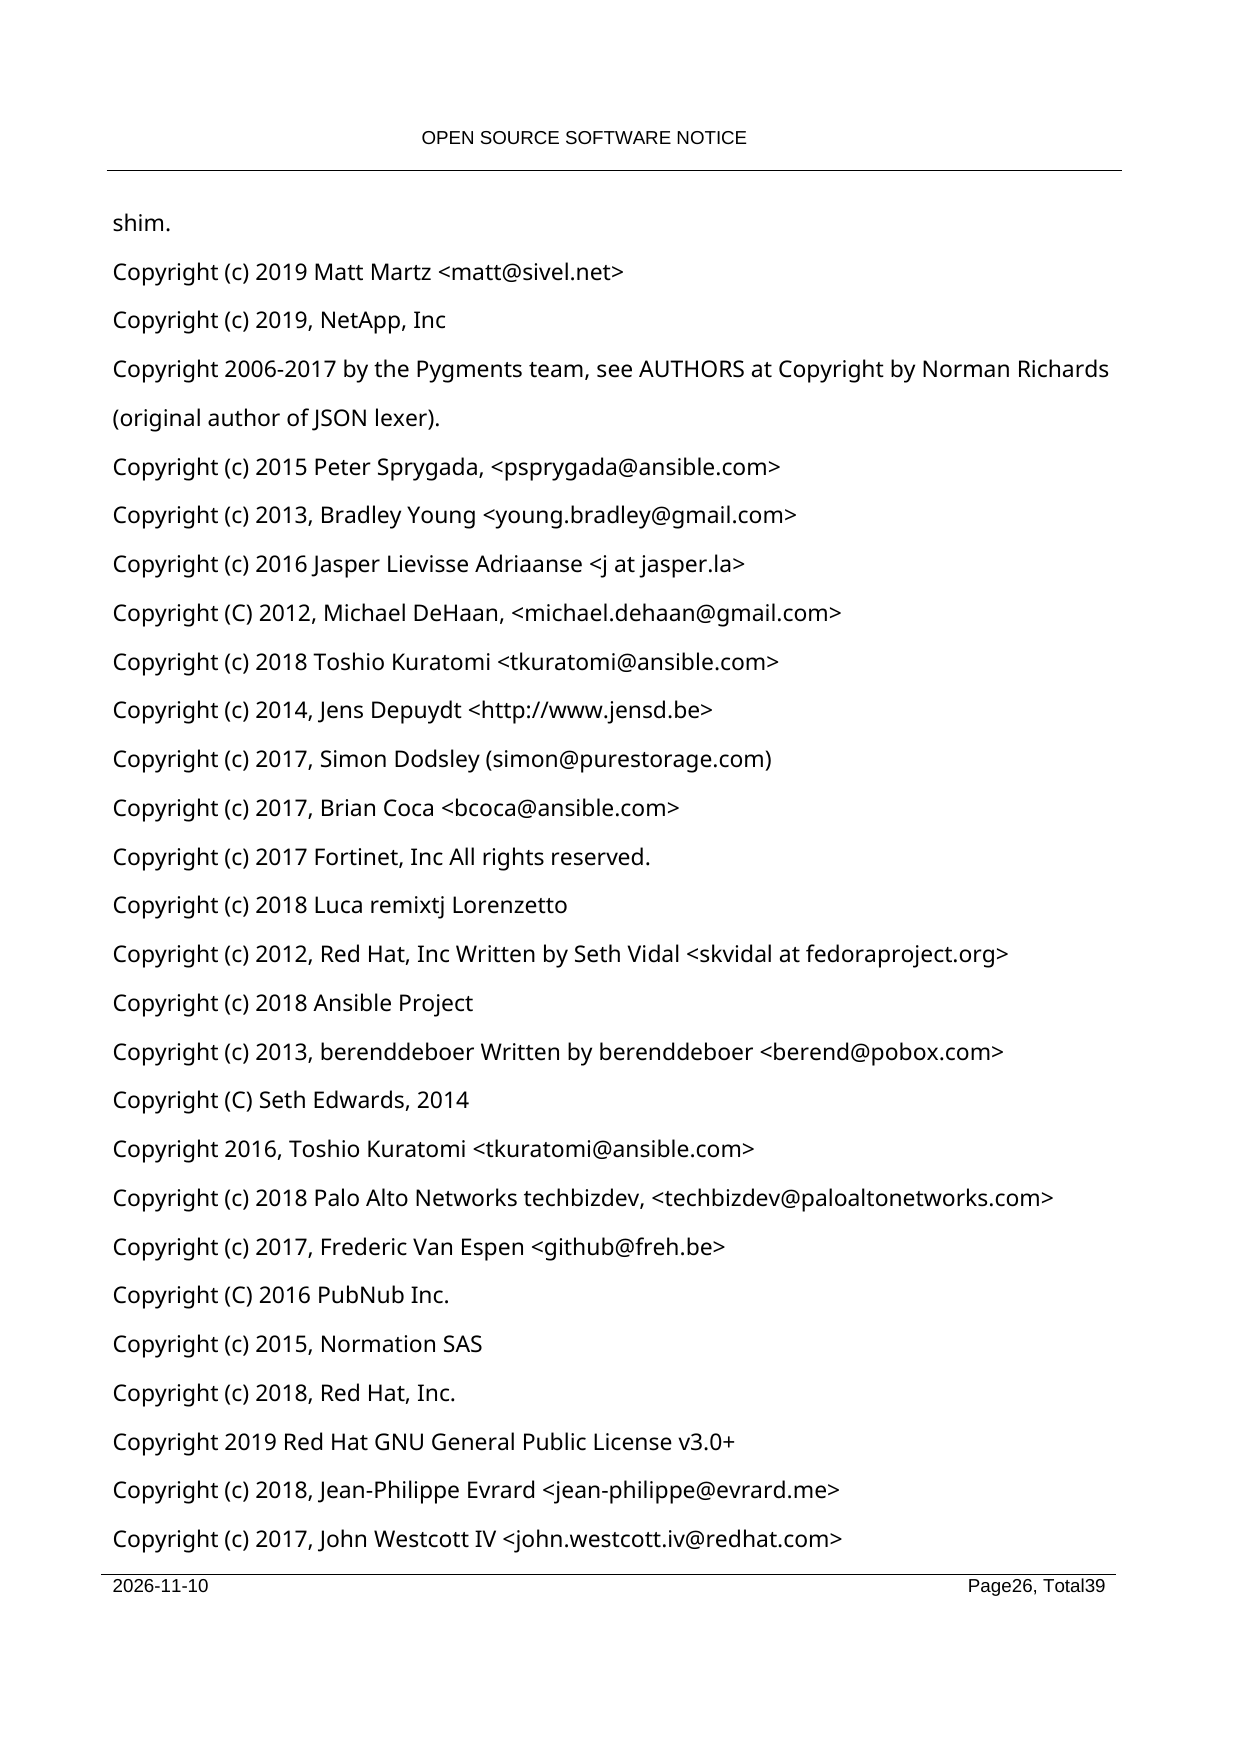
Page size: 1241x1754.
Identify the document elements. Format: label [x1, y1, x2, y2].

text [112, 206, 1128, 1555]
